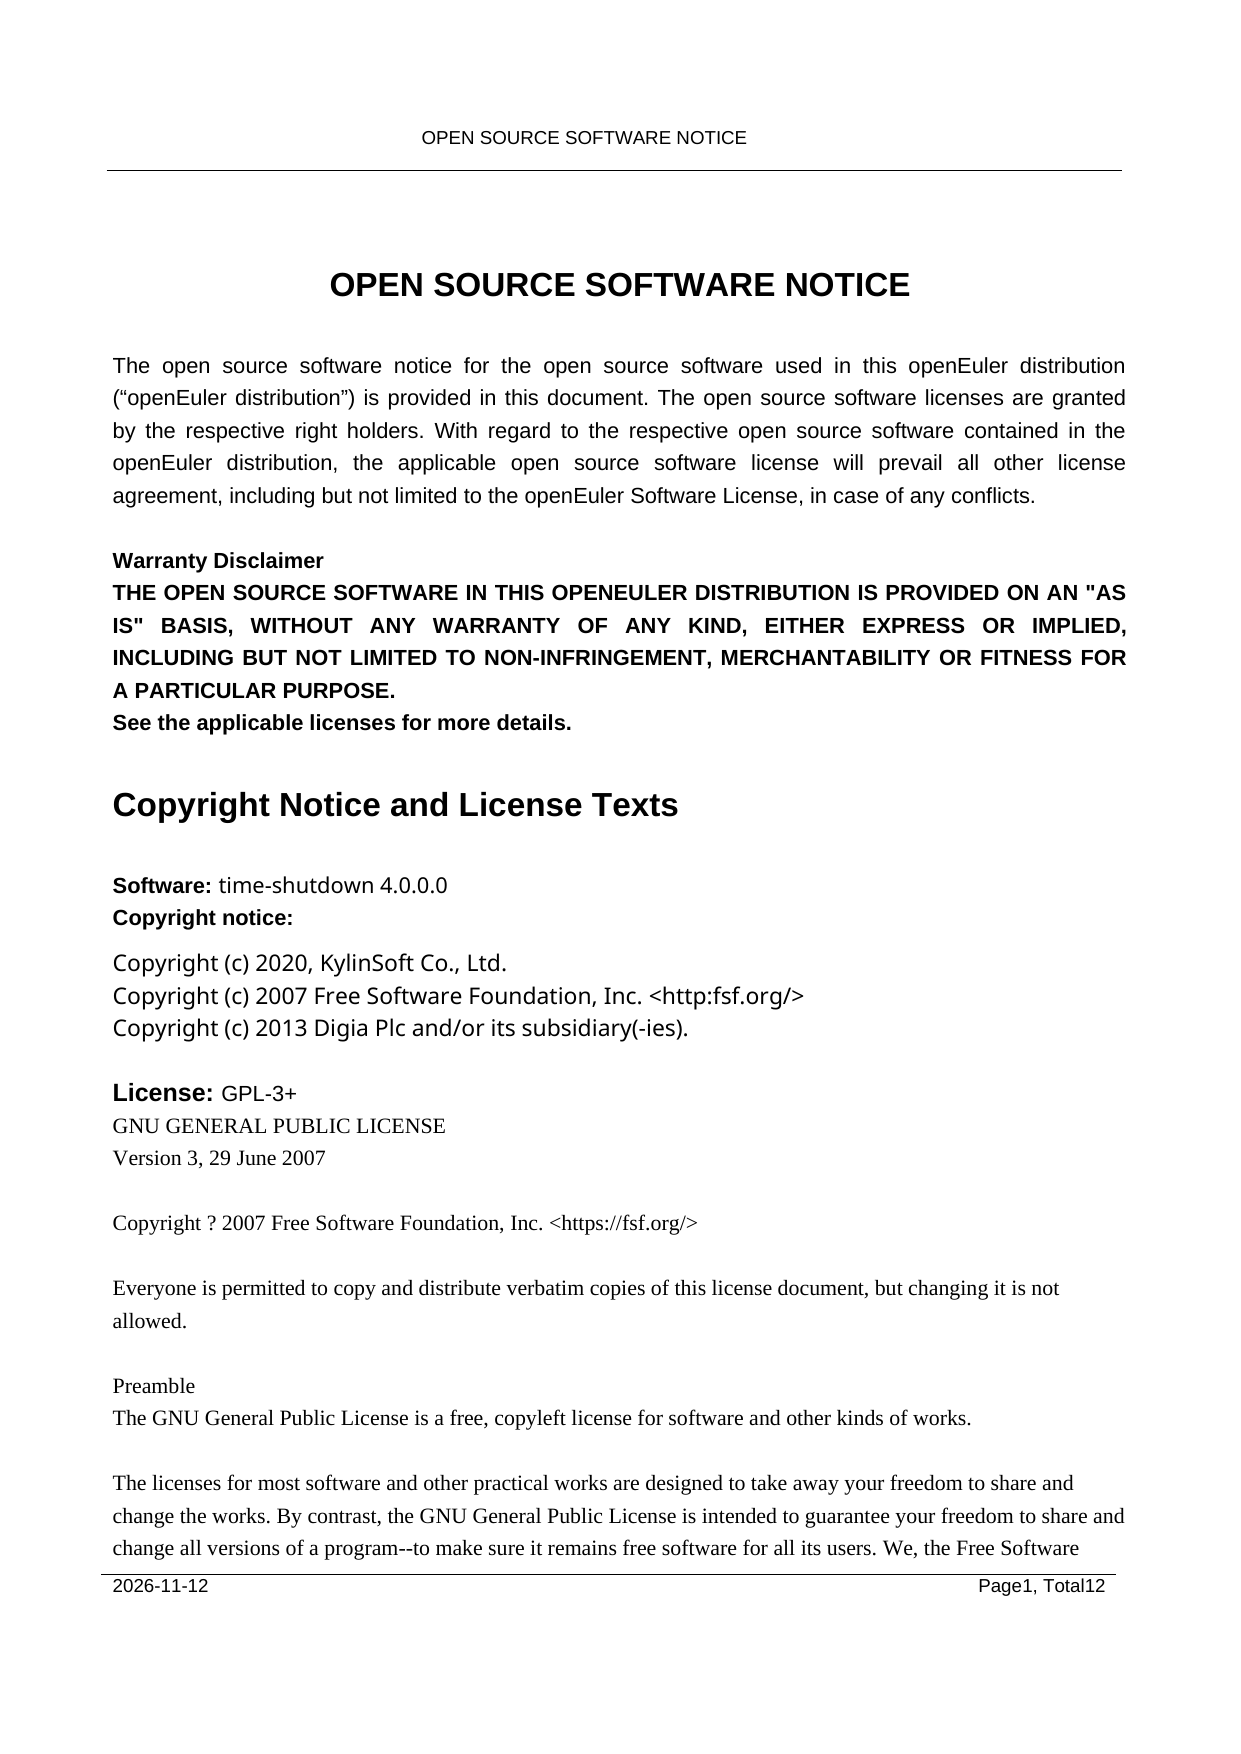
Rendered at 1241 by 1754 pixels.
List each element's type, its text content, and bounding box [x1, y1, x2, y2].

text Copyright notice: [112, 901, 1128, 934]
text Copyright Notice and License Texts [112, 771, 1128, 836]
text The open source software notice for the open source software used in this openEuler distribution (“openEuler distribution”) is provided in this document. The open source software licenses are granted by the respective right holders. With regard to the respective open source software contained in the openEuler distribution, the applicable open source software license will prevail all other license agreement, including but not limited to the openEuler Software License, in case of any conflicts. [112, 349, 1128, 511]
text OPEN SOURCE SOFTWARE NOTICE [112, 251, 1128, 316]
text Copyright (c) 2020, KylinSoft Co., Ltd. Copyright (c) 2007 Free Software Foundation, Inc. <http:fsf.org/> Copyright (c) 2013 Digia Plc and/or its subsidiary(-ies). [112, 947, 1128, 1077]
title Software: time-shutdown 4.0.0.0 [112, 869, 1128, 901]
text THE OPEN SOURCE SOFTWARE IN THIS OPENEULER DISTRIBUTION IS PROVIDED ON AN "AS IS" BASIS, WITHOUT ANY WARRANTY OF ANY KIND, EITHER EXPRESS OR IMPLIED, INCLUDING BUT NOT LIMITED TO NON-INFRINGEMENT, MERCHANTABILITY OR FITNESS FOR A PARTICULAR PURPOSE. See the applicable licenses for more details. [112, 576, 1128, 739]
text Warranty Disclaimer [112, 544, 1128, 576]
text License: GPL-3+ [112, 1077, 1128, 1109]
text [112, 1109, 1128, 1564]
